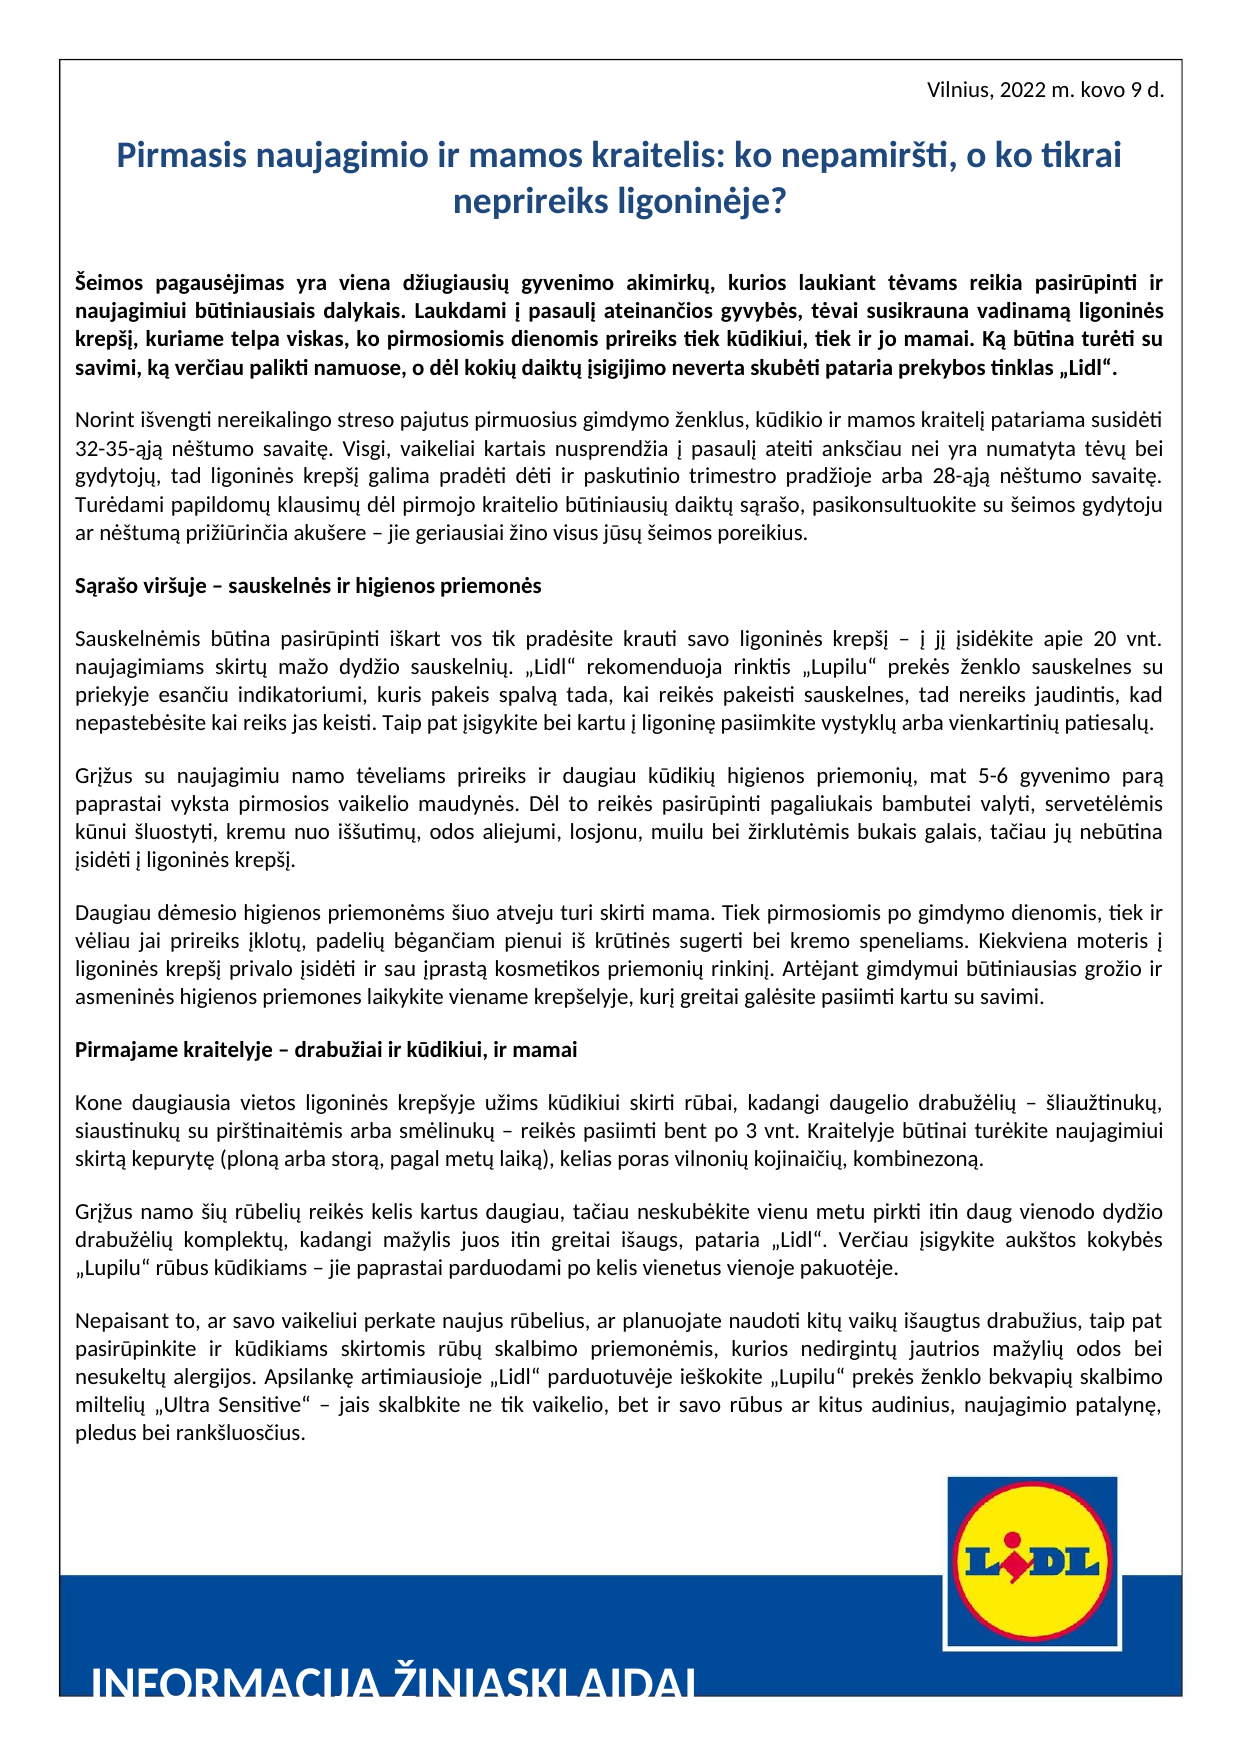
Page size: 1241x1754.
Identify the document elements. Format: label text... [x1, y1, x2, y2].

text Daugiau dėmesio higienos priemonėms šiuo atveju turi skirti mama. Tiek pirmosiomis po gimdymo dienomis, tiek ir vėliau jai prireiks įklotų, padelių bėgančiam pienui iš krūtinės sugerti bei kremo speneliams. Kiekviena moteris į ligoninės krepšį privalo įsidėti ir sau įprastą kosmetikos priemonių rinkinį. Artėjant gimdymui būtiniausias grožio ir asmeninės higienos priemones laikykite viename krepšelyje, kurį greitai galėsite pasiimti kartu su savimi. [75, 898, 1165, 1010]
text Kone daugiausia vietos ligoninės krepšyje užims kūdikiui skirti rūbai, kadangi daugelio drabužėlių – šliaužtinukų, siaustinukų su pirštinaitėmis arba smėlinukų – reikės pasiimti bent po 3 vnt. Kraitelyje būtinai turėkite naujagimiui skirtą kepurytę (ploną arba storą, pagal metų laiką), kelias poras vilnonių kojinaičių, kombinezoną. [75, 1088, 1165, 1172]
text Šeimos pagausėjimas yra viena džiugiausių gyvenimo akimirkų, kurios laukiant tėvams reikia pasirūpinti ir naujagimiui būtiniausiais dalykais. Laukdami į pasaulį ateinančios gyvybės, tėvai susikrauna vadinamą ligoninės krepšį, kuriame telpa viskas, ko pirmosiomis dienomis prireiks tiek kūdikiui, tiek ir jo mamai. Ką būtina turėti su savimi, ką verčiau palikti namuose, o dėl kokių daiktų įsigijimo neverta skubėti pataria prekybos tinklas „Lidl“. [75, 268, 1165, 381]
text Grįžus su naujagimiu namo tėveliams prireiks ir daugiau kūdikių higienos priemonių, mat 5-6 gyvenimo parą paprastai vyksta pirmosios vaikelio maudynės. Dėl to reikės pasirūpinti pagaliukais bambutei valyti, servetėlėmis kūnui šluostyti, kremu nuo iššutimų, odos aliejumi, losjonu, muilu bei žirklutėmis bukais galais, tačiau jų nebūtina įsidėti į ligoninės krepšį. [75, 761, 1165, 873]
text Pirmasis naujagimio ir mamos kraitelis: ko nepamiršti, o ko tikrai neprireiks ligoninėje? [75, 131, 1165, 223]
text Nepaisant to, ar savo vaikeliui perkate naujus rūbelius, ar planuojate naudoti kitų vaikų išaugtus drabužius, taip pat pasirūpinkite ir kūdikiams skirtomis rūbų skalbimo priemonėmis, kurios nedirgintų jautrios mažylių odos bei nesukeltų alergijos. Apsilankę artimiausioje „Lidl“ parduotuvėje ieškokite „Lupilu“ prekės ženklo bekvapių skalbimo miltelių „Ultra Sensitive“ – jais skalbkite ne tik vaikelio, bet ir savo rūbus ar kitus audinius, naujagimio patalynę, pledus bei rankšluosčius. [75, 1306, 1165, 1446]
text Pirmajame kraitelyje – drabužiai ir kūdikiui, ir mamai [75, 1035, 1165, 1063]
text Norint išvengti nereikalingo streso pajutus pirmuosius gimdymo ženklus, kūdikio ir mamos kraitelį patariama susidėti 32-35-ąją nėštumo savaitę. Visgi, vaikeliai kartais nusprendžia į pasaulį ateiti anksčiau nei yra numatyta tėvų bei gydytojų, tad ligoninės krepšį galima pradėti dėti ir paskutinio trimestro pradžioje arba 28-ąją nėštumo savaitę. Turėdami papildomų klausimų dėl pirmojo kraitelio būtiniausių daiktų sąrašo, pasikonsultuokite su šeimos gydytoju ar nėštumą prižiūrinčia akušere – jie geriausiai žino visus jūsų šeimos poreikius. [75, 406, 1165, 546]
text Vilnius, 2022 m. kovo 9 d. [75, 75, 1165, 103]
text Sauskelnėmis būtina pasirūpinti iškart vos tik pradėsite krauti savo ligoninės krepšį – į jį įsidėkite apie 20 vnt. naujagimiams skirtų mažo dydžio sauskelnių. „Lidl“ rekomenduoja rinktis „Lupilu“ prekės ženklo sauskelnes su priekyje esančiu indikatoriumi, kuris pakeis spalvą tada, kai reikės pakeisti sauskelnes, tad nereiks jaudintis, kad nepastebėsite kai reiks jas keisti. Taip pat įsigykite bei kartu į ligoninę pasiimkite vystyklų arba vienkartinių patiesalų. [75, 624, 1165, 736]
text Sąrašo viršuje – sauskelnės ir higienos priemonės [75, 571, 1165, 599]
text Grįžus namo šių rūbelių reikės kelis kartus daugiau, tačiau neskubėkite vienu metu pirkti itin daug vienodo dydžio drabužėlių komplektų, kadangi mažylis juos itin greitai išaugs, pataria „Lidl“. Verčiau įsigykite aukštos kokybės „Lupilu“ rūbus kūdikiams – jie paprastai parduodami po kelis vienetus vienoje pakuotėje. [75, 1197, 1165, 1281]
picture [0, 0, 1241, 1754]
